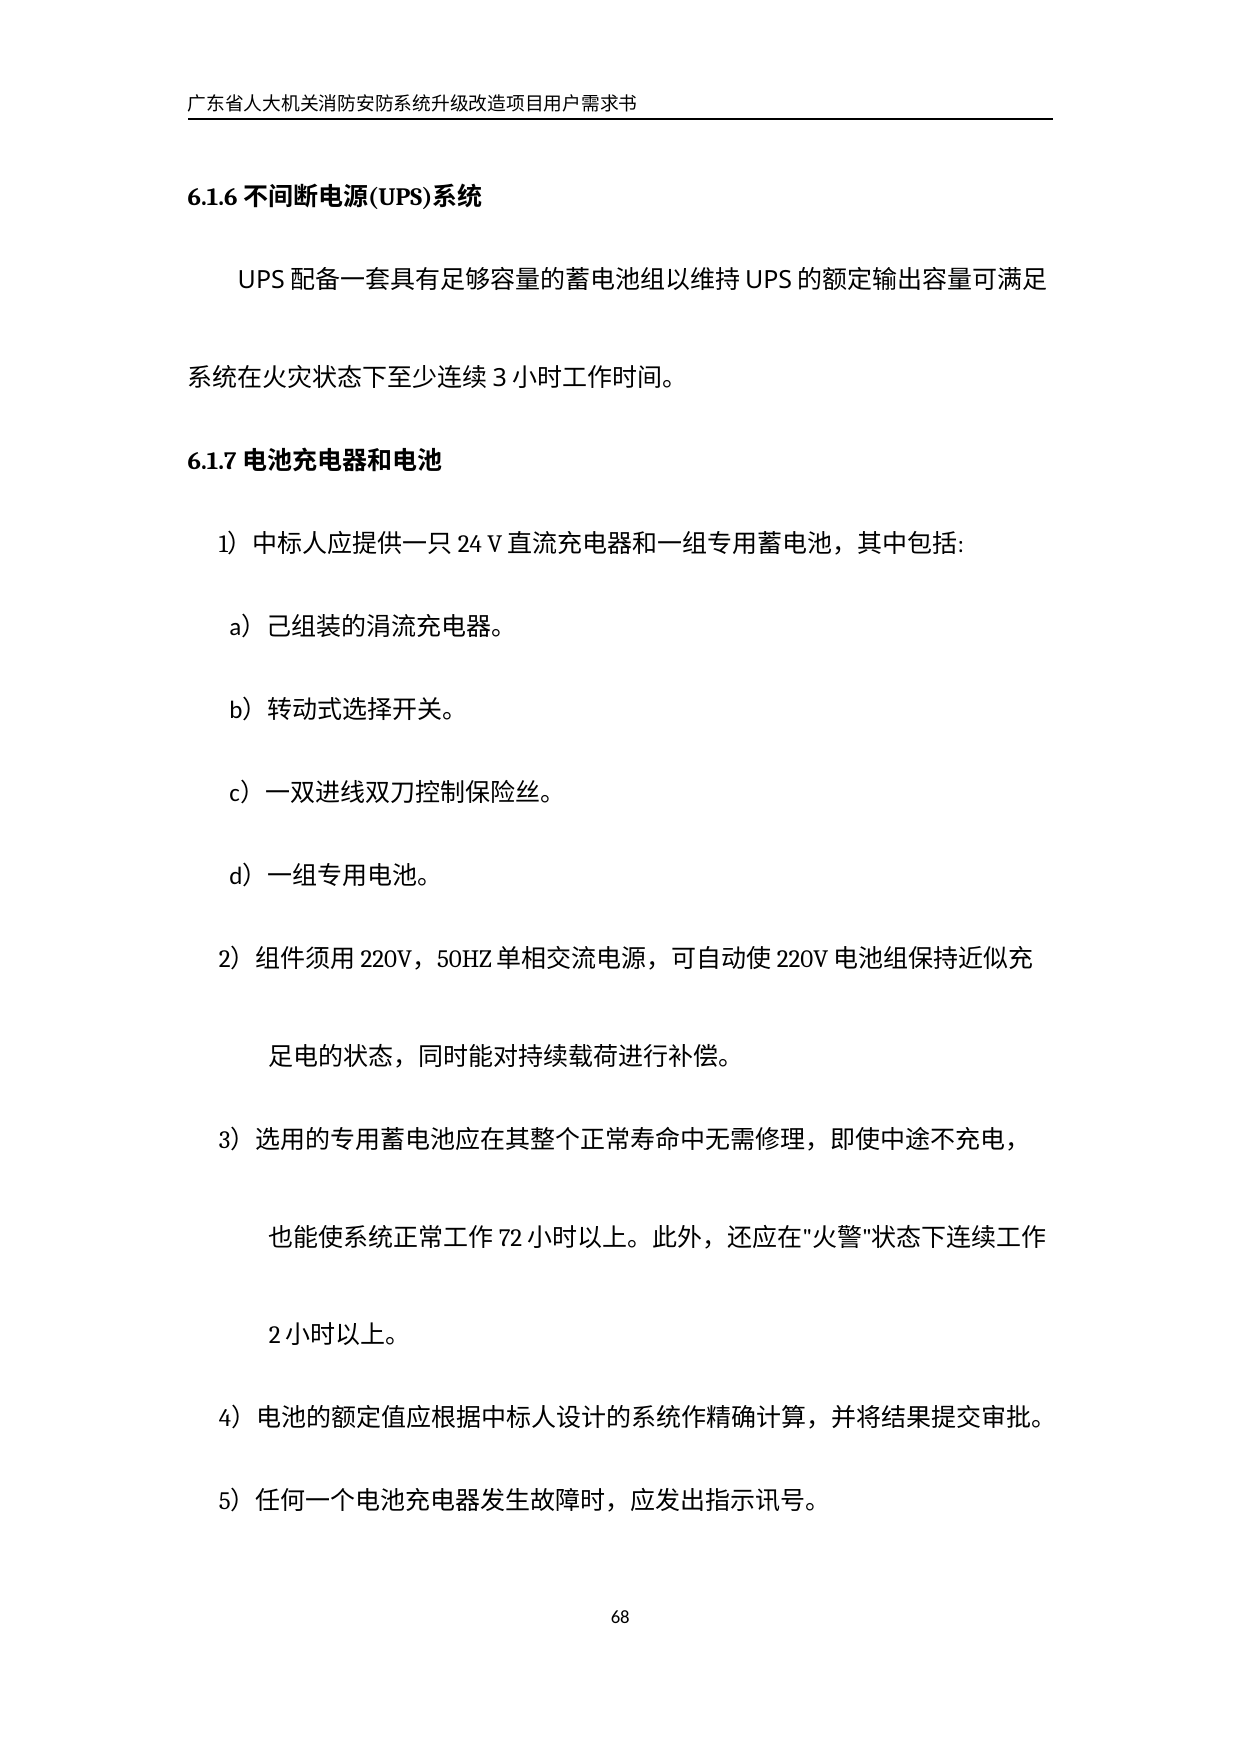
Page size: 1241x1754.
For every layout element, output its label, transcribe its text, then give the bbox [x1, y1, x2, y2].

text 转动式选择开关。 [187, 675, 1053, 740]
text 一双进线双刀控制保险丝。 [187, 758, 1053, 823]
text 中标人应提供一只24 V直流充电器和一组专用蓄电池，其中包括: [218, 509, 1053, 574]
text 电池充电器和电池 [187, 426, 1053, 491]
text UPS配备一套具有足够容量的蓄电池组以维持UPS的额定输出容量可满足系统在火灾状态下至少连续3小时工作时间。 [187, 245, 1053, 408]
text 一组专用电池。 [187, 841, 1053, 906]
text 组件须用220V，50HZ单相交流电源，可自动使220V电池组保持近似充足电的状态，同时能对持续载荷进行补偿。 [218, 924, 1053, 1087]
text 电池的额定值应根据中标人设计的系统作精确计算，并将结果提交审批。 [218, 1383, 1053, 1448]
text 选用的专用蓄电池应在其整个正常寿命中无需修理，即使中途不充电，也能使系统正常工作72小时以上。此外，还应在"火警"状态下连续工作2小时以上。 [218, 1105, 1053, 1365]
text 任何一个电池充电器发生故障时，应发出指示讯号。 [218, 1466, 1053, 1531]
text 己组装的涓流充电器。 [187, 592, 1053, 657]
text 不间断电源(UPS)系统 [187, 162, 1053, 227]
